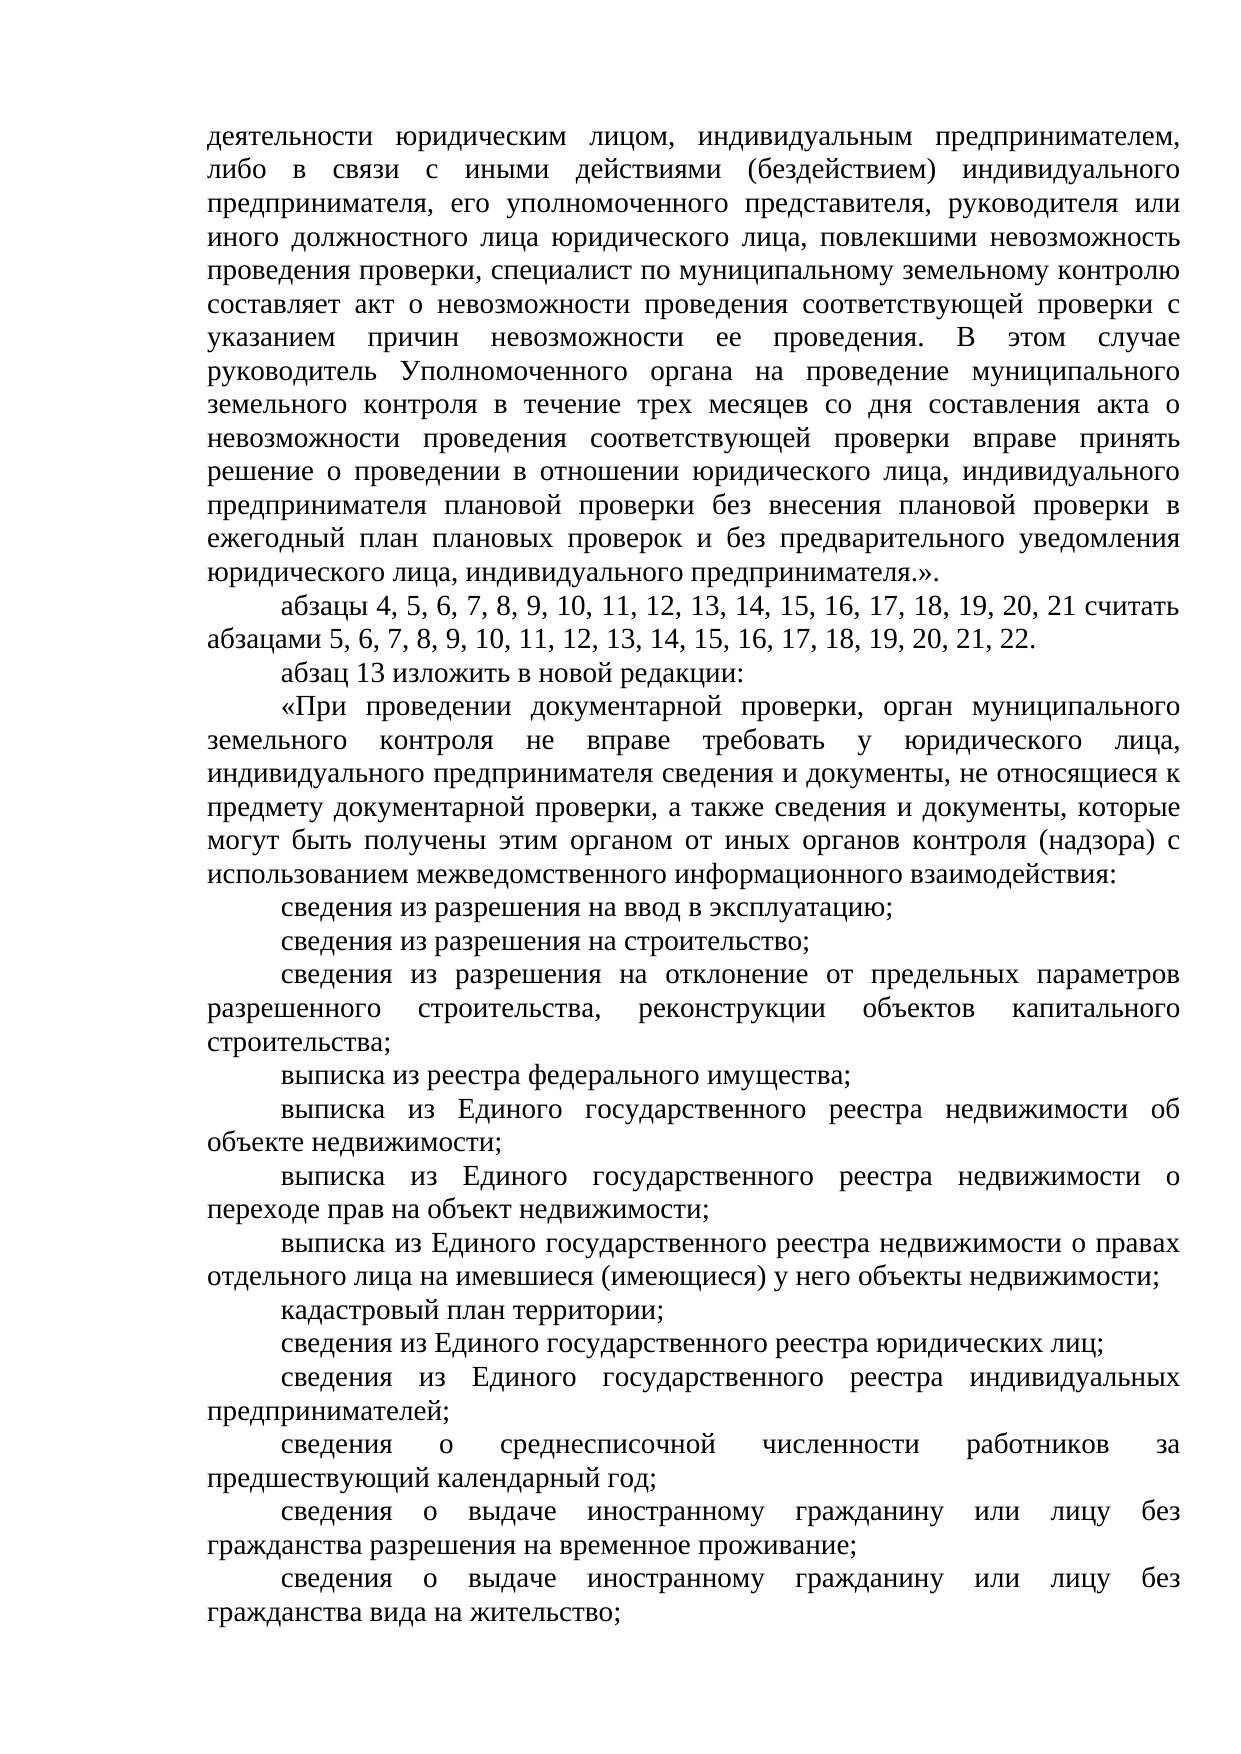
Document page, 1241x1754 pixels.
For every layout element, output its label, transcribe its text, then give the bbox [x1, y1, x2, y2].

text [207, 118, 1181, 588]
text сведения из разрешения на отклонение от предельных параметров разрешенного строительства, реконструкции объектов капитального строительства; [207, 957, 1181, 1057]
text кадастровый план территории; [207, 1292, 1181, 1326]
text абзацы 4, 5, 6, 7, 8, 9, 10, 11, 12, 13, 14, 15, 16, 17, 18, 19, 20, 21 считать абзацами 5, 6, 7, 8, 9, 10, 11, 12, 13, 14, 15, 16, 17, 18, 19, 20, 21, 22. [207, 588, 1181, 655]
text сведения о выдаче иностранному гражданину или лицу без гражданства разрешения на временное проживание; [207, 1493, 1181, 1560]
text сведения из Единого государственного реестра юридических лиц; [207, 1326, 1181, 1359]
text выписка из реестра федерального имущества; [207, 1057, 1181, 1091]
text сведения о среднесписочной численности работников за предшествующий календарный год; [207, 1426, 1181, 1493]
text «При проведении документарной проверки, орган муниципального земельного контроля не вправе требовать у юридического лица, индивидуального предпринимателя сведения и документы, не относящиеся к предмету документарной проверки, а также сведения и документы, которые могут быть получены этим органом от иных органов контроля (надзора) с использованием межведомственного информационного взаимодействия: [207, 688, 1181, 889]
text сведения из Единого государственного реестра индивидуальных предпринимателей; [207, 1359, 1181, 1426]
text выписка из Единого государственного реестра недвижимости об объекте недвижимости; [207, 1091, 1181, 1158]
text выписка из Единого государственного реестра недвижимости о переходе прав на объект недвижимости; [207, 1158, 1181, 1225]
text сведения из разрешения на строительство; [207, 923, 1181, 957]
text сведения о выдаче иностранному гражданину или лицу без гражданства вида на жительство; [207, 1560, 1181, 1627]
text абзац 13 изложить в новой редакции: [207, 655, 1181, 688]
text выписка из Единого государственного реестра недвижимости о правах отдельного лица на имевшиеся (имеющиеся) у него объекты недвижимости; [207, 1225, 1181, 1292]
text сведения из разрешения на ввод в эксплуатацию; [207, 889, 1181, 923]
